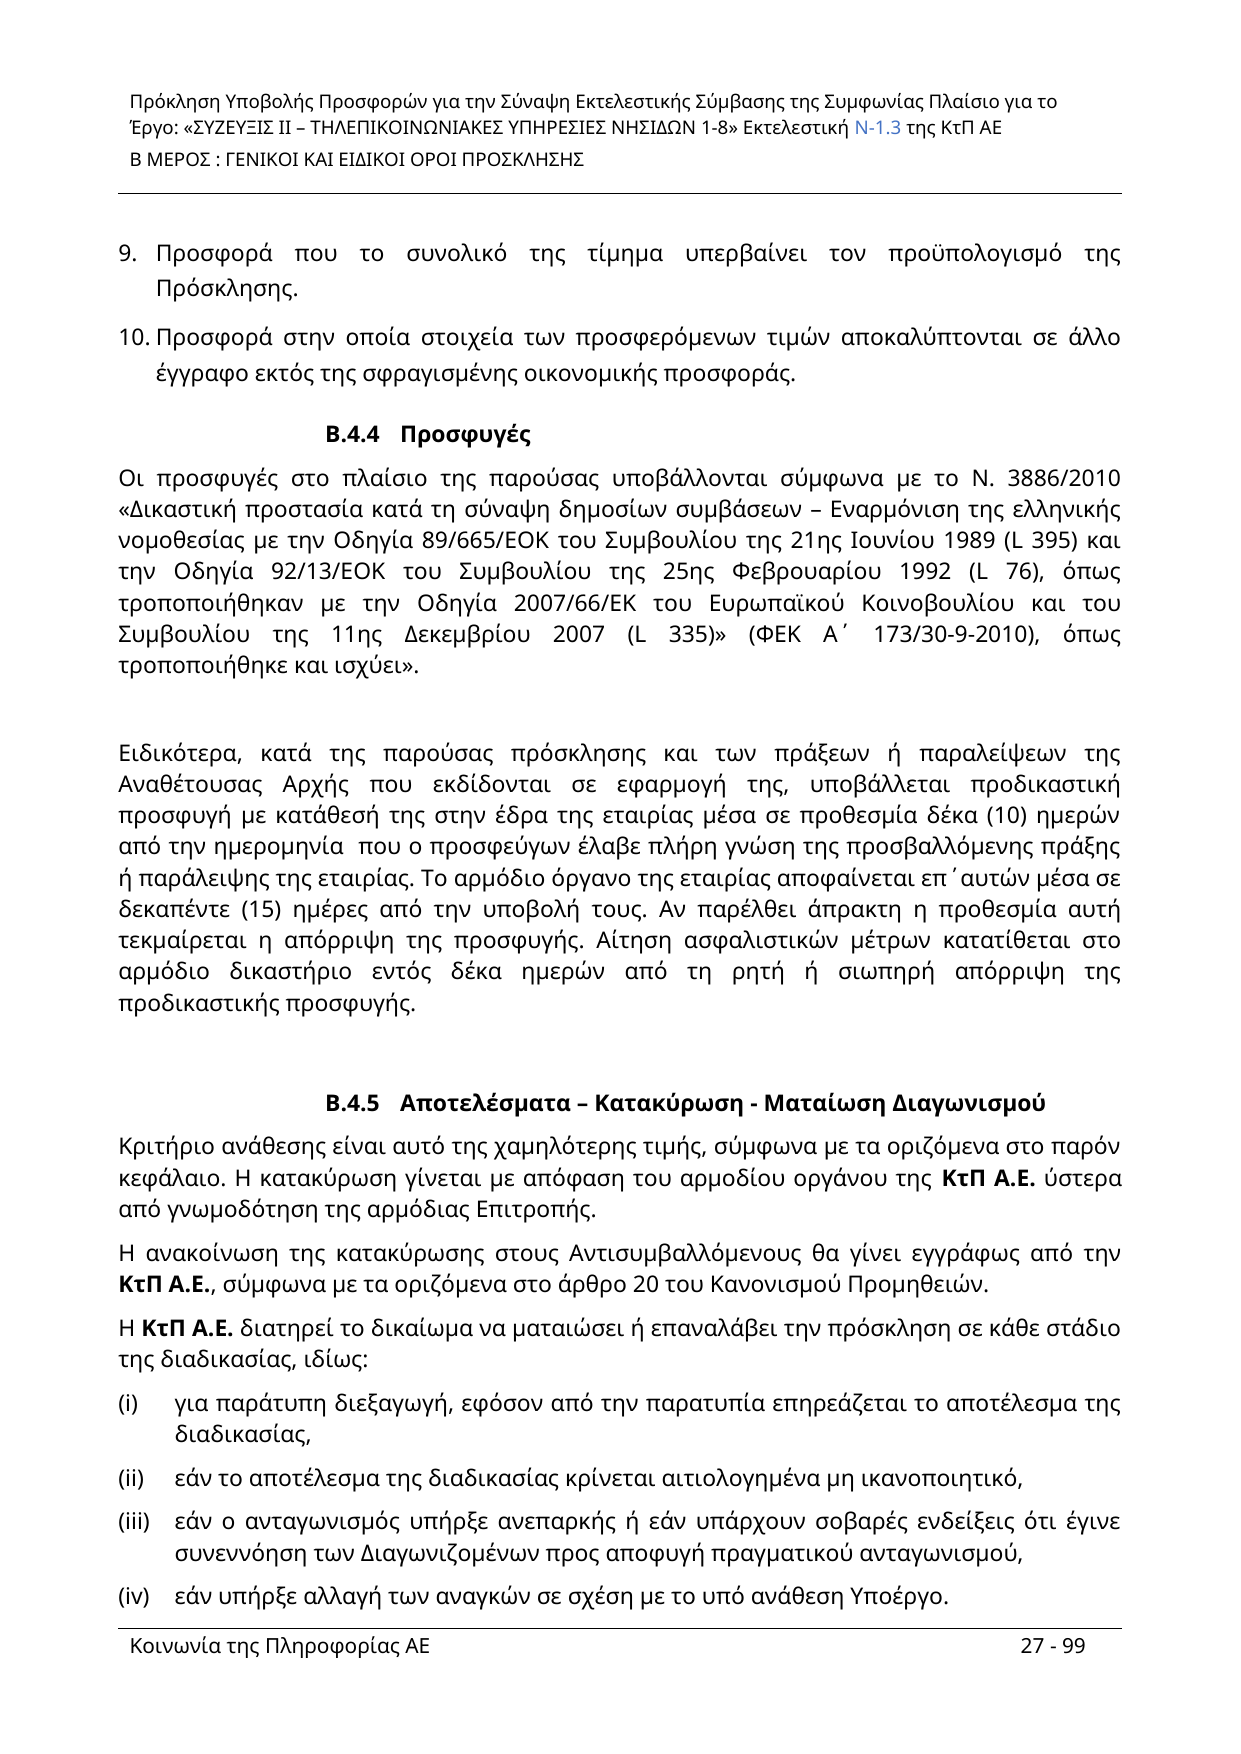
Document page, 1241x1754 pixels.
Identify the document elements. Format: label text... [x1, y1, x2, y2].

text (ii) εάν το αποτέλεσμα της διαδικασίας κρίνεται αιτιολογημένα μη ικανοποιητικό, [118, 1461, 1122, 1493]
text Κριτήριο ανάθεσης είναι αυτό της χαμηλότερης τιμής, σύμφωνα με τα οριζόμενα στο παρόν κεφάλαιο. Η κατακύρωση γίνεται με απόφαση του αρμοδίου οργάνου της ΚτΠ Α.Ε. ύστερα από γνωμοδότηση της αρμόδιας Επιτροπής. [118, 1130, 1122, 1224]
subtitle Αποτελέσματα – Κατακύρωση - Ματαίωση Διαγωνισμού [325, 1086, 1122, 1118]
text (iii) εάν ο ανταγωνισμός υπήρξε ανεπαρκής ή εάν υπάρχουν σοβαρές ενδείξεις ότι έγινε συνεννόηση των Διαγωνιζομένων προς αποφυγή πραγματικού ανταγωνισμού, [118, 1505, 1122, 1568]
list Προσφορά στην οποία στοιχεία των προσφερόμενων τιμών αποκαλύπτονται σε άλλο έγγραφο εκτός της σφραγισμένης οικονομικής προσφοράς. [118, 321, 1122, 388]
text Η ανακοίνωση της κατακύρωσης στους Αντισυμβαλλόμενους θα γίνει εγγράφως από την ΚτΠ Α.Ε., σύμφωνα με τα οριζόμενα στο άρθρο 20 του Κανονισμού Προμηθειών. [118, 1236, 1122, 1299]
text Οι προσφυγές στο πλαίσιο της παρούσας υποβάλλονται σύμφωνα με το Ν. 3886/2010 «Δικαστική προστασία κατά τη σύναψη δημοσίων συμβάσεων – Εναρμόνιση της ελληνικής νομοθεσίας με την Οδηγία 89/665/ΕΟΚ του Συμβουλίου της 21ης Ιουνίου 1989 (L 395) και την Οδηγία 92/13/ΕΟΚ του Συμβουλίου της 25ης Φεβρουαρίου 1992 (L 76), όπως τροποποιήθηκαν με την Οδηγία 2007/66/ΕΚ του Ευρωπαϊκού Κοινοβουλίου και του Συμβουλίου της 11ης Δεκεμβρίου 2007 (L 335)» (ΦΕΚ Α΄ 173/30-9-2010), όπως τροποποιήθηκε και ισχύει». [118, 461, 1122, 680]
text (iv) εάν υπήρξε αλλαγή των αναγκών σε σχέση με το υπό ανάθεση Υποέργο. [118, 1580, 1122, 1611]
list Προσφορά που το συνολικό της τίμημα υπερβαίνει τον προϋπολογισμό της Πρόσκλησης. [118, 236, 1122, 304]
subtitle Προσφυγές [325, 418, 1122, 449]
text Η ΚτΠ Α.Ε. διατηρεί το δικαίωμα να ματαιώσει ή επαναλάβει την πρόσκληση σε κάθε στάδιο της διαδικασίας, ιδίως: [118, 1311, 1122, 1374]
text Ειδικότερα, κατά της παρούσας πρόσκλησης και των πράξεων ή παραλείψεων της Αναθέτουσας Αρχής που εκδίδονται σε εφαρμογή της, υποβάλλεται προδικαστική προσφυγή με κατάθεσή της στην έδρα της εταιρίας μέσα σε προθεσμία δέκα (10) ημερών από την ημερομηνία που ο προσφεύγων έλαβε πλήρη γνώση της προσβαλλόμενης πράξης ή παράλειψης της εταιρίας. Το αρμόδιο όργανο της εταιρίας αποφαίνεται επ΄αυτών μέσα σε δεκαπέντε (15) ημέρες από την υποβολή τους. Αν παρέλθει άπρακτη η προθεσμία αυτή τεκμαίρεται η απόρριψη της προσφυγής. Αίτηση ασφαλιστικών μέτρων κατατίθεται στο αρμόδιο δικαστήριο εντός δέκα ημερών από τη ρητή ή σιωπηρή απόρριψη της προδικαστικής προσφυγής. [118, 736, 1122, 1018]
text (i) για παράτυπη διεξαγωγή, εφόσον από την παρατυπία επηρεάζεται το αποτέλεσμα της διαδικασίας, [118, 1386, 1122, 1449]
